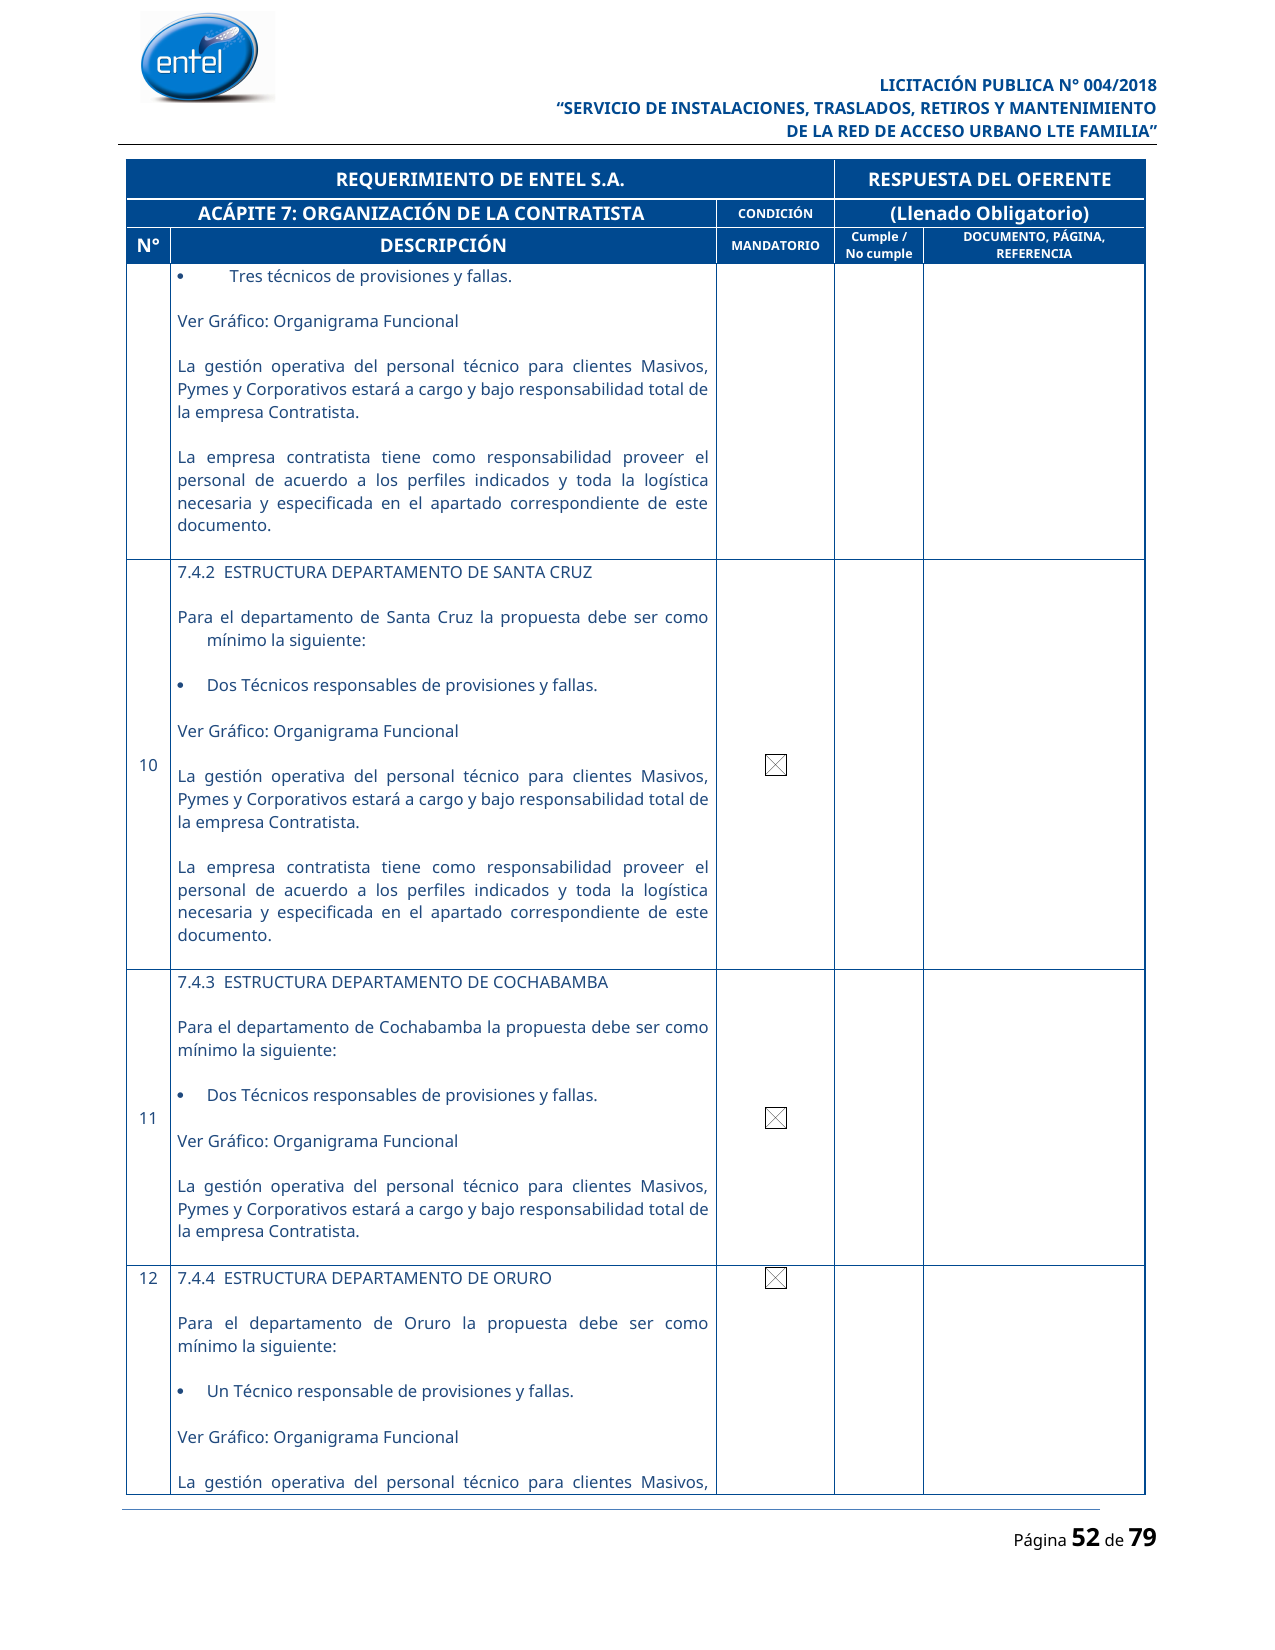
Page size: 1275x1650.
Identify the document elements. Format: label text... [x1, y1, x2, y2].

table_header RESPUESTA DEL OFERENTE [835, 160, 1144, 198]
table_cell [717, 970, 834, 1265]
table_cell [717, 1266, 834, 1493]
table_cell 9 [127, 264, 170, 559]
table_cell [924, 264, 1144, 559]
table_cell [835, 970, 923, 1265]
table_cell 7.4.3 ESTRUCTURA DEPARTAMENTO DE COCHABAMBA Para el departamento de Cochabamba la propuesta debe ser como mínimo la siguiente: Dos Técnicos responsables de provisiones y fallas. Ver Gráfico: Organigrama Funcional La gestión operativa del personal técnico para clientes Masivos, Pymes y Corporativos estará a cargo y bajo responsabilidad total de la empresa Contratista. [171, 970, 716, 1265]
table_cell CONDICIÓN [717, 200, 834, 227]
table_cell 10 [127, 560, 170, 969]
table_cell DESCRIPCIÓN [171, 228, 716, 263]
table_cell Cumple / No cumple [835, 228, 923, 263]
table_cell [835, 1266, 923, 1493]
table_cell (Llenado Obligatorio) [835, 200, 1144, 227]
table_cell 12 [127, 1266, 170, 1493]
table_cell [835, 264, 923, 559]
table_cell DOCUMENTO, PÁGINA, REFERENCIA [924, 228, 1144, 263]
table_cell 11 [127, 970, 170, 1265]
table_cell [717, 560, 834, 969]
table_cell [717, 264, 834, 559]
table_cell ACÁPITE 7: ORGANIZACIÓN DE LA CONTRATISTA [127, 200, 716, 227]
table_header REQUERIMIENTO DE ENTEL S.A. [127, 160, 834, 198]
table_cell [924, 1266, 1144, 1493]
table_cell [924, 970, 1144, 1265]
table_cell [924, 560, 1144, 969]
table_cell [835, 560, 923, 969]
table_cell N° [127, 228, 170, 263]
table_cell 7.4.2 ESTRUCTURA DEPARTAMENTO DE SANTA CRUZ Para el departamento de Santa Cruz la propuesta debe ser como mínimo la siguiente: Dos Técnicos responsables de provisiones y fallas. Ver Gráfico: Organigrama Funcional La gestión operativa del personal técnico para clientes Masivos, Pymes y Corporativos estará a cargo y bajo responsabilidad total de la empresa Contratista. La empresa contratista tiene como responsabilidad proveer el personal de acuerdo a los perfiles indicados y toda la logística necesaria y especificada en el apartado correspondiente de este documento. [171, 560, 716, 969]
picture [140, 11, 276, 103]
table_cell MANDATORIO [717, 228, 834, 263]
